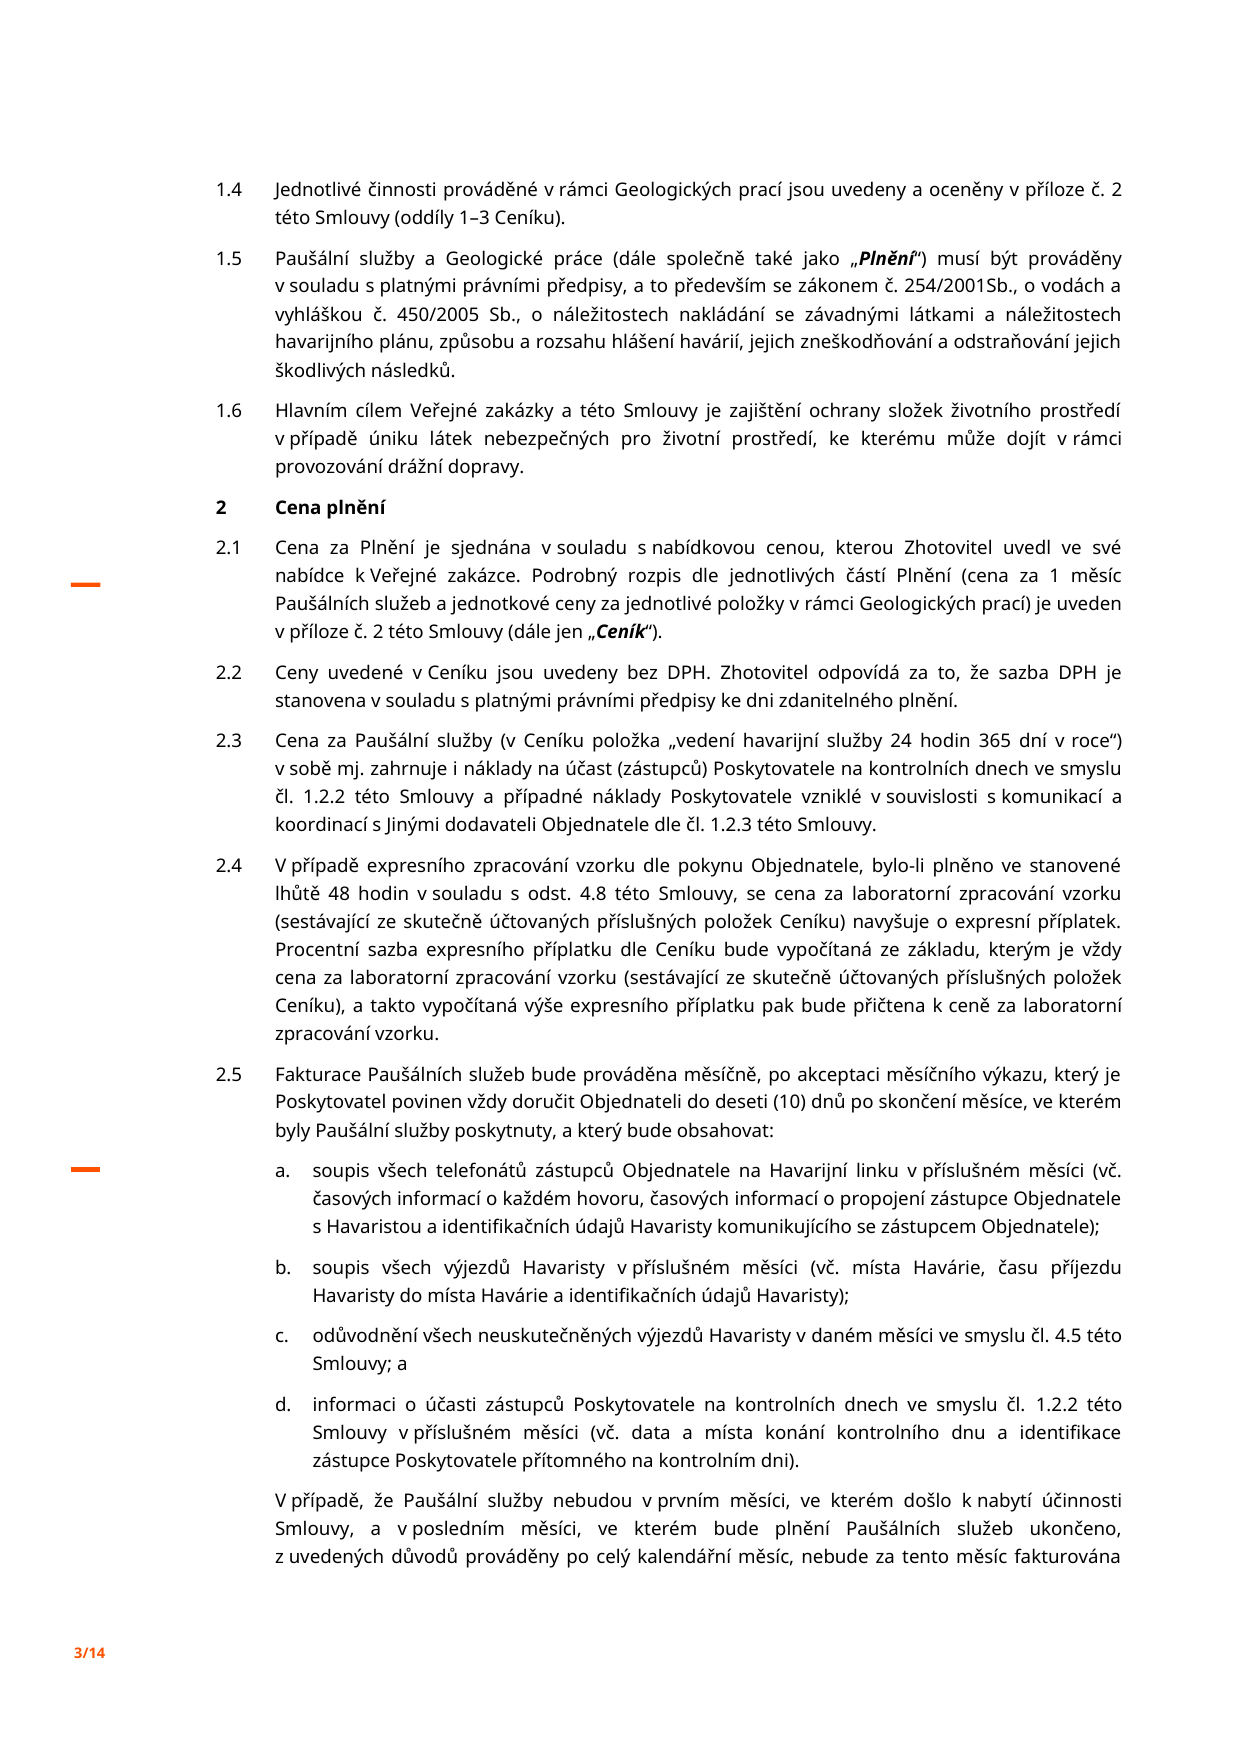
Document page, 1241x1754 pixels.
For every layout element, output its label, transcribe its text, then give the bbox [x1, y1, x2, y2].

subtitle Hlavním cílem Veřejné zakázky a této Smlouvy je zajištění ochrany složek životního prostředí v případě úniku látek nebezpečných pro životní prostředí, ke kterému může dojít v rámci provozování drážní dopravy. [216, 397, 1122, 479]
subtitle soupis všech výjezdů Havaristy v příslušném měsíci (vč. místa Havárie, času příjezdu Havaristy do místa Havárie a identifikačních údajů Havaristy); [275, 1254, 1122, 1307]
subtitle Cena za Plnění je sjednána v souladu s nabídkovou cenou, kterou Zhotovitel uvedl ve své nabídce k Veřejné zakázce. Podrobný rozpis dle jednotlivých částí Plnění (cena za 1 měsíc Paušálních služeb a jednotkové ceny za jednotlivé položky v rámci Geologických prací) je uveden v příloze č. 2 této Smlouvy (dále jen „Ceník“). [216, 534, 1122, 644]
subtitle soupis všech telefonátů zástupců Objednatele na Havarijní linku v příslušném měsíci (vč. časových informací o každém hovoru, časových informací o propojení zástupce Objednatele s Havaristou a identifikačních údajů Havaristy komunikujícího se zástupcem Objednatele); [275, 1157, 1122, 1239]
subtitle V případě expresního zpracování vzorku dle pokynu Objednatele, bylo-li plněno ve stanovené lhůtě 48 hodin v souladu s odst. 4.8 této Smlouvy, se cena za laboratorní zpracování vzorku (sestávající ze skutečně účtovaných příslušných položek Ceníku) navyšuje o expresní příplatek. Procentní sazba expresního příplatku dle Ceníku bude vypočítaná ze základu, kterým je vždy cena za laboratorní zpracování vzorku (sestávající ze skutečně účtovaných příslušných položek Ceníku), a takto vypočítaná výše expresního příplatku pak bude přičtena k ceně za laboratorní zpracování vzorku. [216, 852, 1122, 1046]
subtitle Ceny uvedené v Ceníku jsou uvedeny bez DPH. Zhotovitel odpovídá za to, že sazba DPH je stanovena v souladu s platnými právními předpisy ke dni zdanitelného plnění. [216, 659, 1122, 713]
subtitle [275, 1488, 1122, 1569]
subtitle odůvodnění všech neuskutečněných výjezdů Havaristy v daném měsíci ve smyslu čl. 4.5 této Smlouvy; a [275, 1322, 1122, 1376]
subtitle Paušální služby a Geologické práce (dále společně také jako „Plnění“) musí být prováděny v souladu s platnými právními předpisy, a to především se zákonem č. 254/2001Sb., o vodách a vyhláškou č. 450/2005 Sb., o náležitostech nakládání se závadnými látkami a náležitostech havarijního plánu, způsobu a rozsahu hlášení havárií, jejich zneškodňování a odstraňování jejich škodlivých následků. [216, 245, 1122, 382]
subtitle informaci o účasti zástupců Poskytovatele na kontrolních dnech ve smyslu čl. 1.2.2 této Smlouvy v příslušném měsíci (vč. data a místa konání kontrolního dnu a identifikace zástupce Poskytovatele přítomného na kontrolním dni). [275, 1391, 1122, 1473]
subtitle Cena plnění [216, 494, 1122, 519]
subtitle Fakturace Paušálních služeb bude prováděna měsíčně, po akceptaci měsíčního výkazu, který je Poskytovatel povinen vždy doručit Objednateli do deseti (10) dnů po skončení měsíce, ve kterém byly Paušální služby poskytnuty, a který bude obsahovat: [216, 1061, 1122, 1142]
subtitle Jednotlivé činnosti prováděné v rámci Geologických prací jsou uvedeny a oceněny v příloze č. 2 této Smlouvy (oddíly 1–3 Ceníku). [216, 176, 1122, 230]
subtitle Cena za Paušální služby (v Ceníku položka „vedení havarijní služby 24 hodin 365 dní v roce“) v sobě mj. zahrnuje i náklady na účast (zástupců) Poskytovatele na kontrolních dnech ve smyslu čl. 1.2.2 této Smlouvy a případné náklady Poskytovatele vzniklé v souvislosti s komunikací a koordinací s Jinými dodavateli Objednatele dle čl. 1.2.3 této Smlouvy. [216, 728, 1122, 837]
